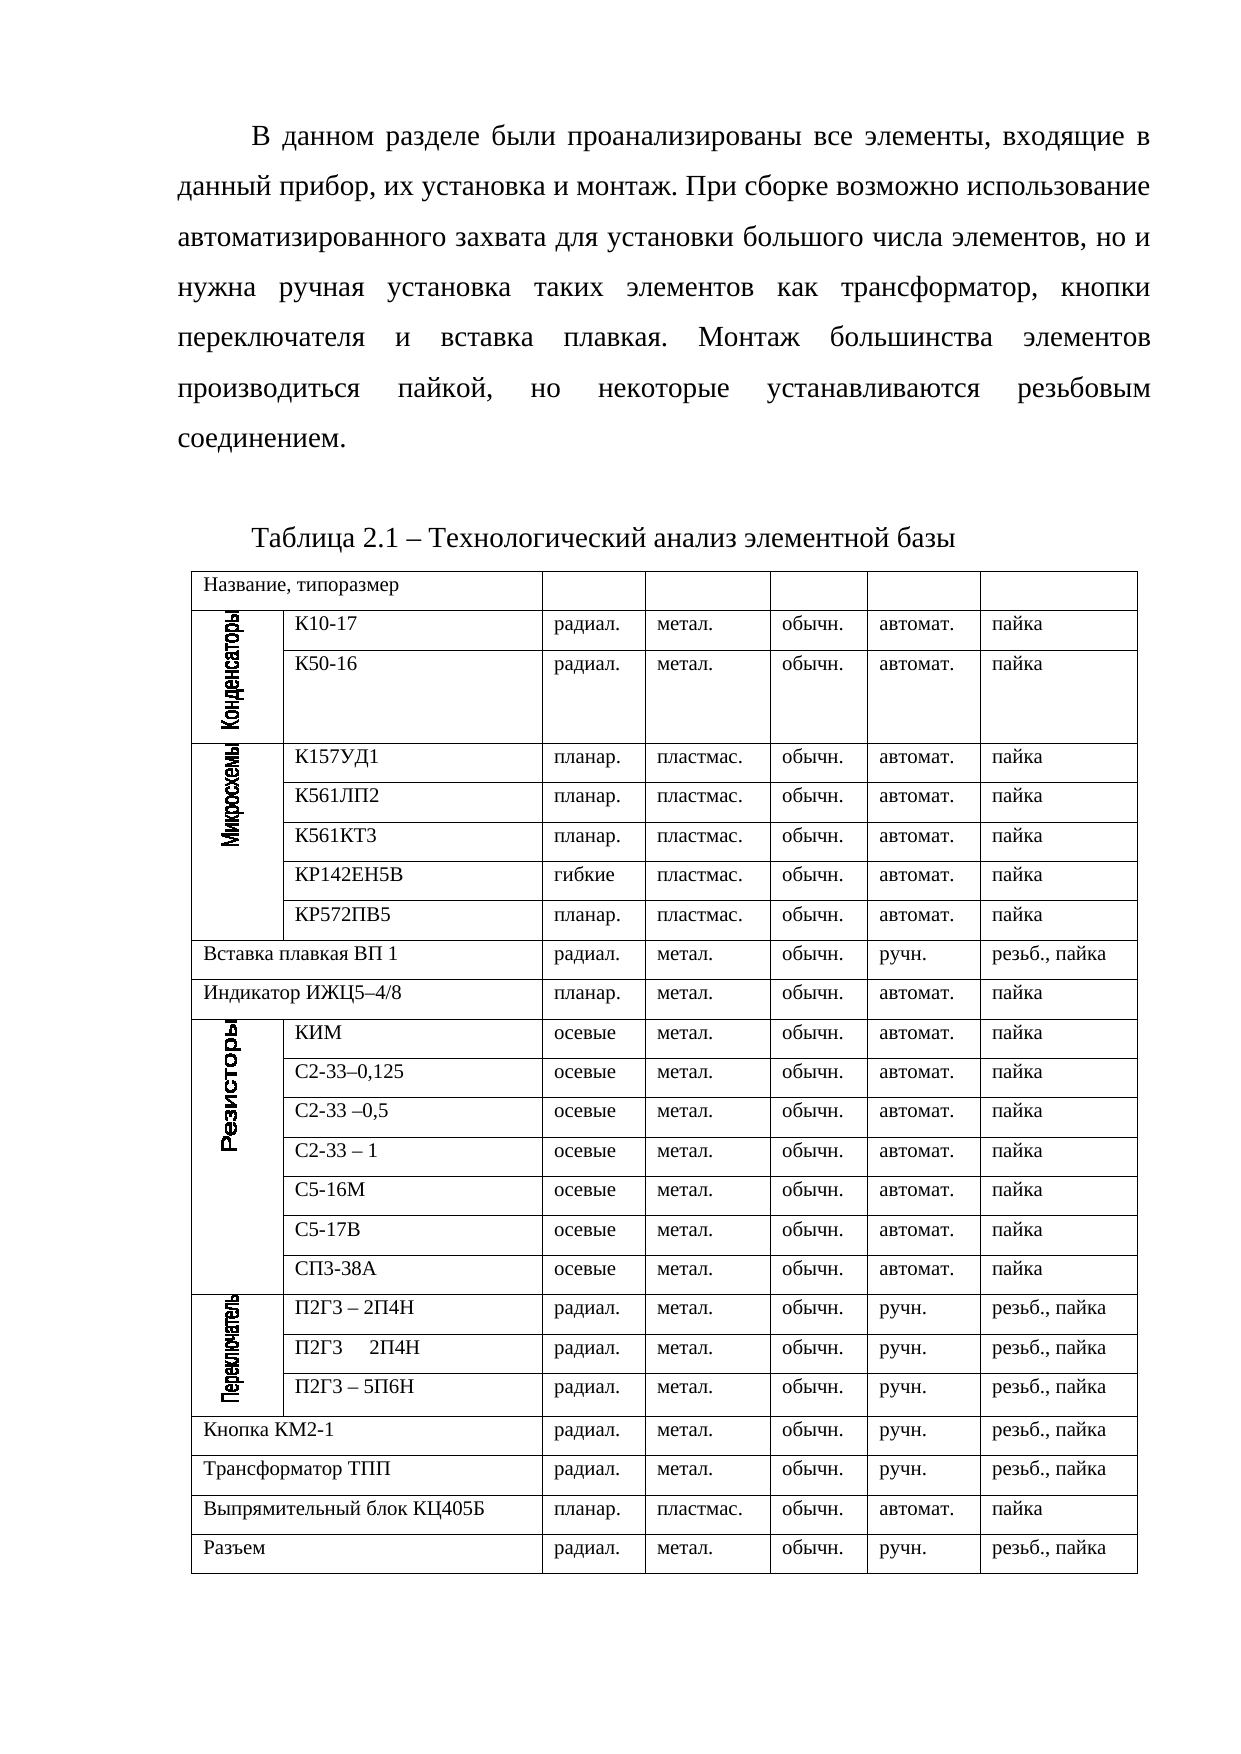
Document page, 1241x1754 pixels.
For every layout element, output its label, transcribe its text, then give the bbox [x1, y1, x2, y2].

table_cell пайка [981, 611, 1137, 650]
table_cell планар. [543, 744, 645, 782]
table_cell ручн. [868, 941, 980, 979]
table_cell обычн. [771, 823, 867, 861]
table_cell обычн. [771, 1020, 867, 1058]
table_cell пайка [981, 823, 1137, 861]
table_cell ручн. [868, 1295, 980, 1333]
table_cell пайка [981, 1059, 1137, 1097]
table_cell радиал. [543, 651, 645, 743]
table_cell К10-17 [284, 611, 542, 650]
table_cell автомат. [868, 862, 980, 900]
table_cell осевые [543, 1059, 645, 1097]
table_cell пайка [981, 901, 1137, 940]
table_cell резьб., пайка [981, 1535, 1137, 1573]
table_cell радиал. [543, 1374, 645, 1416]
table_cell К561ЛП2 [284, 783, 542, 822]
table_cell пайка [981, 1177, 1137, 1215]
table_cell обычн. [771, 1417, 867, 1455]
table_cell обычн. [771, 980, 867, 1018]
table_cell резьб., пайка [981, 1335, 1137, 1373]
table_cell пайка [981, 1020, 1137, 1058]
table_cell автомат. [868, 744, 980, 782]
table_cell обычн. [771, 1456, 867, 1494]
table_cell метал. [646, 1098, 770, 1137]
table_cell автомат. [868, 901, 980, 940]
table_cell радиал. [543, 611, 645, 650]
table_cell радиал. [543, 941, 645, 979]
table_cell пайка [981, 1216, 1137, 1255]
table_cell метал. [646, 1216, 770, 1255]
table_cell [192, 744, 283, 940]
table_cell П2Г3 – 5П6Н [284, 1374, 542, 1416]
table_cell КИМ [284, 1020, 542, 1058]
table_cell пайка [981, 1098, 1137, 1137]
table_cell ручн. [868, 1535, 980, 1573]
table_cell пайка [981, 744, 1137, 782]
table_cell пайка [981, 980, 1137, 1018]
table_cell планар. [543, 1496, 645, 1534]
table_cell К157УД1 [284, 744, 542, 782]
table_cell обычн. [771, 1059, 867, 1097]
table_cell резьб., пайка [981, 1417, 1137, 1455]
table_cell метал. [646, 1059, 770, 1097]
table_cell автомат. [868, 1177, 980, 1215]
table_header [771, 572, 867, 610]
table_cell автомат. [868, 1020, 980, 1058]
table_header [981, 572, 1137, 610]
table_cell Разъем [192, 1535, 542, 1573]
table_cell планар. [543, 901, 645, 940]
table_cell осевые [543, 1020, 645, 1058]
table_cell ручн. [868, 1417, 980, 1455]
table_cell автомат. [868, 1098, 980, 1137]
table_cell обычн. [771, 1216, 867, 1255]
table_cell метал. [646, 1295, 770, 1333]
table_cell К561КТ3 [284, 823, 542, 861]
table_header [543, 572, 645, 610]
table_cell обычн. [771, 611, 867, 650]
table_cell радиал. [543, 1335, 645, 1373]
table_cell [192, 1295, 283, 1416]
table_cell метал. [646, 611, 770, 650]
table_cell пластмас. [646, 862, 770, 900]
table_cell осевые [543, 1138, 645, 1176]
table_cell метал. [646, 1256, 770, 1294]
table_cell С5-17В [284, 1216, 542, 1255]
table_cell осевые [543, 1216, 645, 1255]
table_cell КР572ПВ5 [284, 901, 542, 940]
table_cell пайка [981, 1496, 1137, 1534]
table_cell обычн. [771, 1535, 867, 1573]
table_cell резьб., пайка [981, 1374, 1137, 1416]
table_cell ручн. [868, 1335, 980, 1373]
table_cell Кнопка КМ2-1 [192, 1417, 542, 1455]
table_cell автомат. [868, 1059, 980, 1097]
table_cell автомат. [868, 783, 980, 822]
table_cell [192, 1020, 283, 1294]
table_cell планар. [543, 980, 645, 1018]
table_cell пластмас. [646, 783, 770, 822]
table_cell пайка [981, 1138, 1137, 1176]
table_cell радиал. [543, 1417, 645, 1455]
table_cell метал. [646, 1535, 770, 1573]
table_cell метал. [646, 1417, 770, 1455]
table_cell обычн. [771, 1138, 867, 1176]
table_cell автомат. [868, 1138, 980, 1176]
table_cell пластмас. [646, 1496, 770, 1534]
table_cell СП3-38А [284, 1256, 542, 1294]
table_cell радиал. [543, 1456, 645, 1494]
table_cell резьб., пайка [981, 1295, 1137, 1333]
table_header Название, типоразмер [192, 572, 542, 610]
table_cell пайка [981, 651, 1137, 743]
table_cell С5-16М [284, 1177, 542, 1215]
table_cell ручн. [868, 1374, 980, 1416]
table_cell обычн. [771, 783, 867, 822]
table_header [646, 572, 770, 610]
table_cell метал. [646, 1138, 770, 1176]
table_cell метал. [646, 980, 770, 1018]
table_cell обычн. [771, 941, 867, 979]
table_cell С2-33–0,125 [284, 1059, 542, 1097]
table_cell обычн. [771, 901, 867, 940]
table_cell автомат. [868, 651, 980, 743]
table_cell обычн. [771, 1295, 867, 1333]
table_cell радиал. [543, 1535, 645, 1573]
table_cell автомат. [868, 1216, 980, 1255]
table_cell осевые [543, 1098, 645, 1137]
table_cell пластмас. [646, 823, 770, 861]
table_cell автомат. [868, 1256, 980, 1294]
table_cell Выпрямительный блок КЦ405Б [192, 1496, 542, 1534]
table_cell пластмас. [646, 901, 770, 940]
table_cell обычн. [771, 862, 867, 900]
table_cell обычн. [771, 1496, 867, 1534]
table_cell обычн. [771, 651, 867, 743]
table_cell Вставка плавкая ВП 1 [192, 941, 542, 979]
table_cell планар. [543, 823, 645, 861]
table_cell обычн. [771, 1374, 867, 1416]
table_cell П2Г3 – 2П4Н [284, 1295, 542, 1333]
table_cell метал. [646, 941, 770, 979]
table_cell метал. [646, 1020, 770, 1058]
table_cell автомат. [868, 1496, 980, 1534]
table_cell радиал. [543, 1295, 645, 1333]
table_cell метал. [646, 1335, 770, 1373]
table_cell автомат. [868, 980, 980, 1018]
table_cell осевые [543, 1177, 645, 1215]
table_cell Трансформатор ТПП [192, 1456, 542, 1494]
table_cell пайка [981, 1256, 1137, 1294]
table_cell обычн. [771, 744, 867, 782]
text В данном разделе были проанализированы все элементы, входящие в данный прибор, их установка и монтаж. При сборке возможно использование автоматизированного захвата для установки большого числа элементов, но и нужна ручная установка таких элементов как трансформатор, кнопки переключателя и вставка плавкая. Монтаж большинства элементов производиться пайкой, но некоторые устанавливаются резьбовым соединением. [177, 118, 1152, 453]
table_cell осевые [543, 1256, 645, 1294]
table_cell обычн. [771, 1177, 867, 1215]
table_cell С2-33 –0,5 [284, 1098, 542, 1137]
table_cell метал. [646, 1456, 770, 1494]
table_cell обычн. [771, 1256, 867, 1294]
table_cell резьб., пайка [981, 941, 1137, 979]
table_cell обычн. [771, 1098, 867, 1137]
table_cell резьб., пайка [981, 1456, 1137, 1494]
table_cell П2Г3  2П4Н [284, 1335, 542, 1373]
table_cell обычн. [771, 1335, 867, 1373]
table_cell метал. [646, 651, 770, 743]
table_cell С2-33 – 1 [284, 1138, 542, 1176]
table_cell планар. [543, 783, 645, 822]
table_cell К50-16 [284, 651, 542, 743]
table_cell метал. [646, 1177, 770, 1215]
table_header [868, 572, 980, 610]
table_cell автомат. [868, 611, 980, 650]
text Таблица 2.1 – Технологический анализ элементной базы [177, 521, 1152, 554]
table_cell пайка [981, 783, 1137, 822]
table_cell гибкие [543, 862, 645, 900]
table_cell КР142ЕН5В [284, 862, 542, 900]
table_cell ручн. [868, 1456, 980, 1494]
table_cell метал. [646, 1374, 770, 1416]
table_cell [192, 611, 283, 743]
table_cell Индикатор ИЖЦ5–4/8 [192, 980, 542, 1018]
table_cell пайка [981, 862, 1137, 900]
table_cell автомат. [868, 823, 980, 861]
table_cell пластмас. [646, 744, 770, 782]
